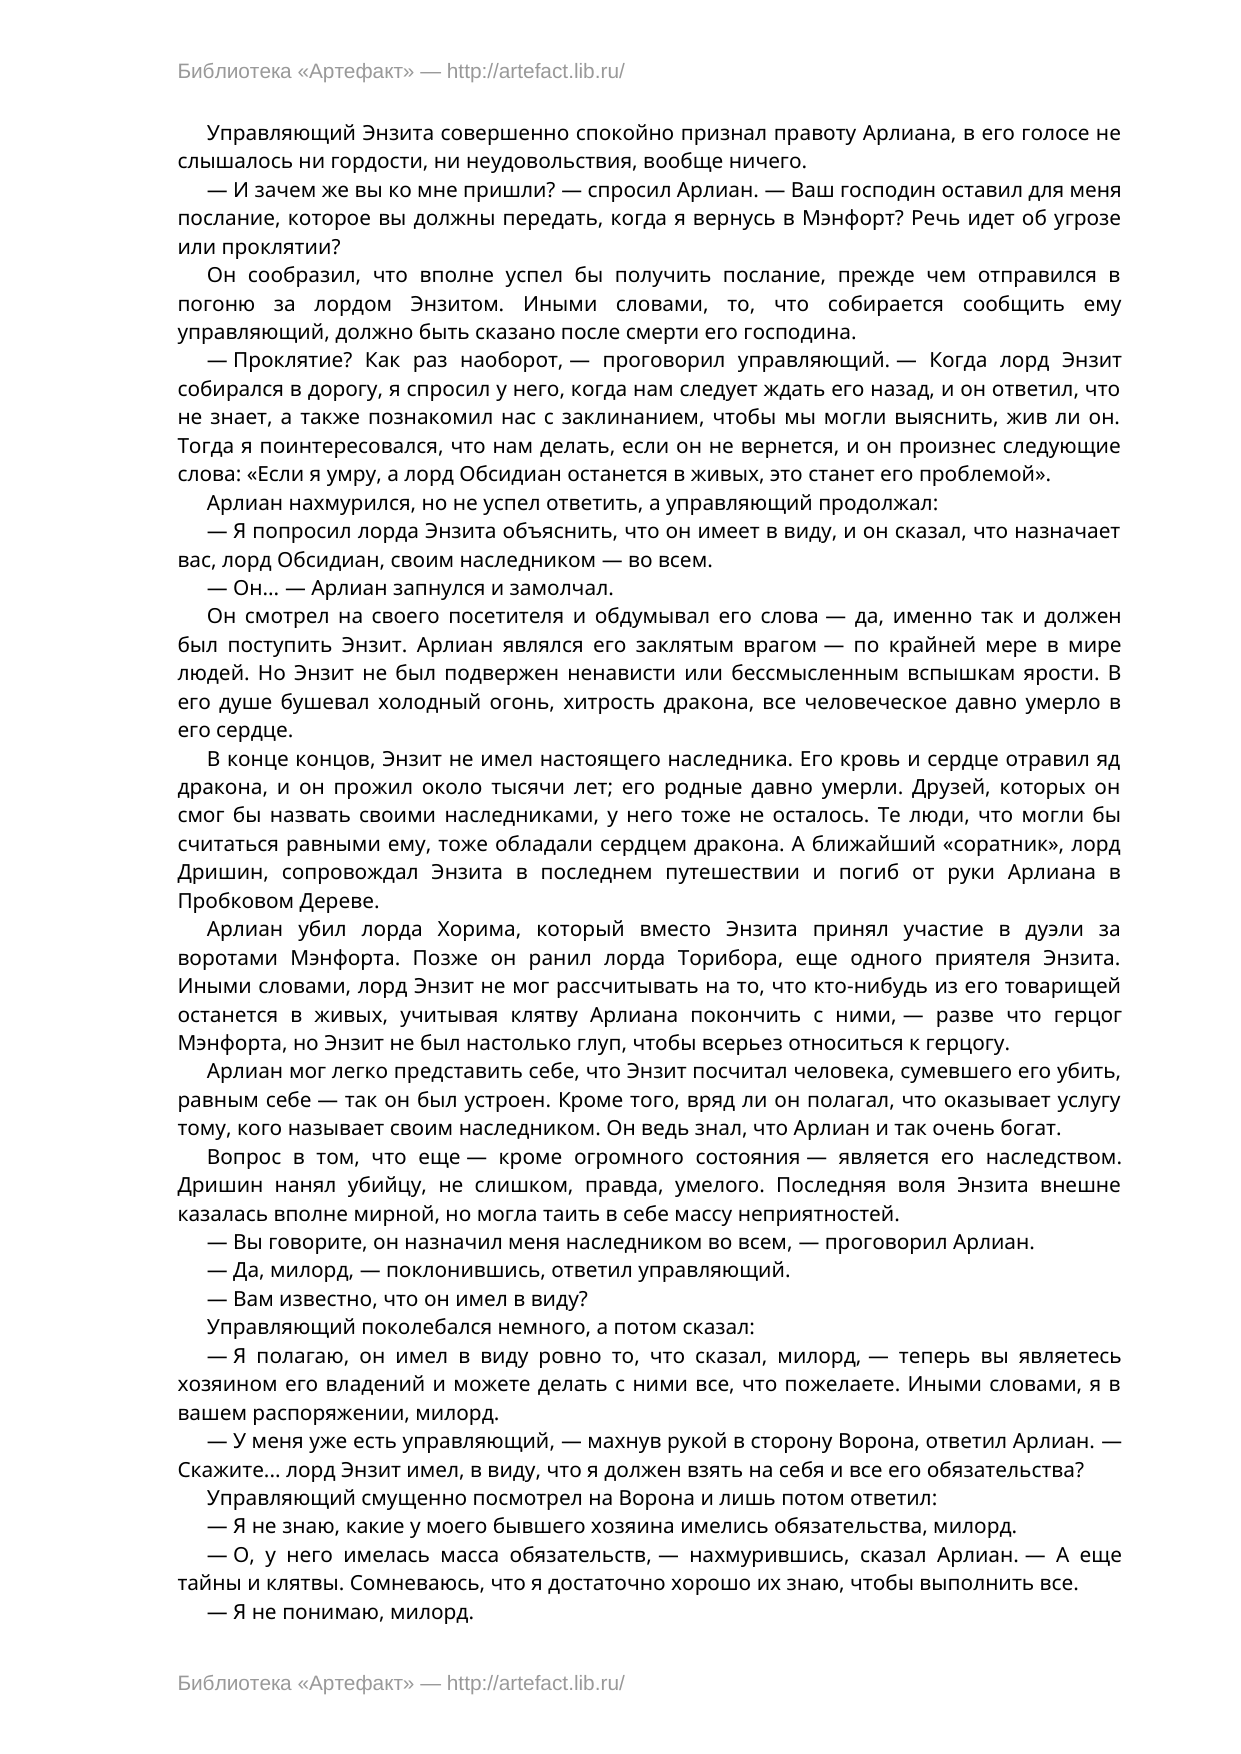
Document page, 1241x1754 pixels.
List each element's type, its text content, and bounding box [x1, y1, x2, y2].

text Управляющий Энзита совершенно спокойно признал правоту Арлиана, в его голосе не слышалось ни гордости, ни неудовольствия, вообще ничего. [177, 118, 1122, 175]
text — Он... — Арлиан запнулся и замолчал. [177, 573, 1122, 602]
text Вопрос в том, что еще — кроме огромного состояния — является его наследством. Дришин нанял убийцу, не слишком, правда, умелого. Последняя воля Энзита внешне казалась вполне мирной, но могла таить в себе массу неприятностей. [177, 1142, 1122, 1227]
text Арлиан нахмурился, но не успел ответить, а управляющий продолжал: [177, 488, 1122, 516]
text — Проклятие? Как раз наоборот, — проговорил управляющий. — Когда лорд Энзит собирался в дорогу, я спросил у него, когда нам следует ждать его назад, и он ответил, что не знает, а также познакомил нас с заклинанием, чтобы мы могли выяснить, жив ли он. Тогда я поинтересовался, что нам делать, если он не вернется, и он произнес следующие слова: «Если я умру, а лорд Обсидиан останется в живых, это станет его проблемой». [177, 346, 1122, 488]
text — Я не понимаю, милорд. [177, 1597, 1122, 1625]
text Управляющий смущенно посмотрел на Ворона и лишь потом ответил: [177, 1483, 1122, 1512]
text — О, у него имелась масса обязательств, — нахмурившись, сказал Арлиан. — А еще тайны и клятвы. Сомневаюсь, что я достаточно хорошо их знаю, чтобы выполнить все. [177, 1540, 1122, 1597]
text Арлиан убил лорда Хорима, который вместо Энзита принял участие в дуэли за воротами Мэнфорта. Позже он ранил лорда Торибора, еще одного приятеля Энзита. Иными словами, лорд Энзит не мог рассчитывать на то, что кто-нибудь из его товарищей останется в живых, учитывая клятву Арлиана покончить с ними, — разве что герцог Мэнфорта, но Энзит не был настолько глуп, чтобы всерьез относиться к герцогу. [177, 914, 1122, 1057]
text Управляющий поколебался немного, а потом сказал: [177, 1312, 1122, 1341]
text — Да, милорд, — поклонившись, ответил управляющий. [177, 1256, 1122, 1284]
text — И зачем же вы ко мне пришли? — спросил Арлиан. — Ваш господин оставил для меня послание, которое вы должны передать, когда я вернусь в Мэнфорт? Речь идет об угрозе или проклятии? [177, 175, 1122, 260]
text — Я попросил лорда Энзита объяснить, что он имеет в виду, и он сказал, что назначает вас, лорд Обсидиан, своим наследником — во всем. [177, 516, 1122, 573]
text — Я не знаю, какие у моего бывшего хозяина имелись обязательства, милорд. [177, 1512, 1122, 1540]
text — У меня уже есть управляющий, — махнув рукой в сторону Ворона, ответил Арлиан. — Скажите... лорд Энзит имел, в виду, что я должен взять на себя и все его обязательства? [177, 1426, 1122, 1483]
text Он сообразил, что вполне успел бы получить послание, прежде чем отправился в погоню за лордом Энзитом. Иными словами, то, что собирается сообщить ему управляющий, должно быть сказано после смерти его господина. [177, 260, 1122, 346]
text В конце концов, Энзит не имел настоящего наследника. Его кровь и сердце отравил яд дракона, и он прожил около тысячи лет; его родные давно умерли. Друзей, которых он смог бы назвать своими наследниками, у него тоже не осталось. Те люди, что могли бы считаться равными ему, тоже обладали сердцем дракона. А ближайший «соратник», лорд Дришин, сопровождал Энзита в последнем путешествии и погиб от руки Арлиана в Пробковом Дереве. [177, 744, 1122, 914]
text — Вам известно, что он имел в виду? [177, 1284, 1122, 1312]
text Он смотрел на своего посетителя и обдумывал его слова — да, именно так и должен был поступить Энзит. Арлиан являлся его заклятым врагом — по крайней мере в мире людей. Но Энзит не был подвержен ненависти или бессмысленным вспышкам ярости. В его душе бушевал холодный огонь, хитрость дракона, все человеческое давно умерло в его сердце. [177, 602, 1122, 744]
text Арлиан мог легко представить себе, что Энзит посчитал человека, сумевшего его убить, равным себе — так он был устроен. Кроме того, вряд ли он полагал, что оказывает услугу тому, кого называет своим наследником. Он ведь знал, что Арлиан и так очень богат. [177, 1057, 1122, 1142]
text — Я полагаю, он имел в виду ровно то, что сказал, милорд, — теперь вы являетесь хозяином его владений и можете делать с ними все, что пожелаете. Иными словами, я в вашем распоряжении, милорд. [177, 1341, 1122, 1426]
text — Вы говорите, он назначил меня наследником во всем, — проговорил Арлиан. [177, 1227, 1122, 1256]
